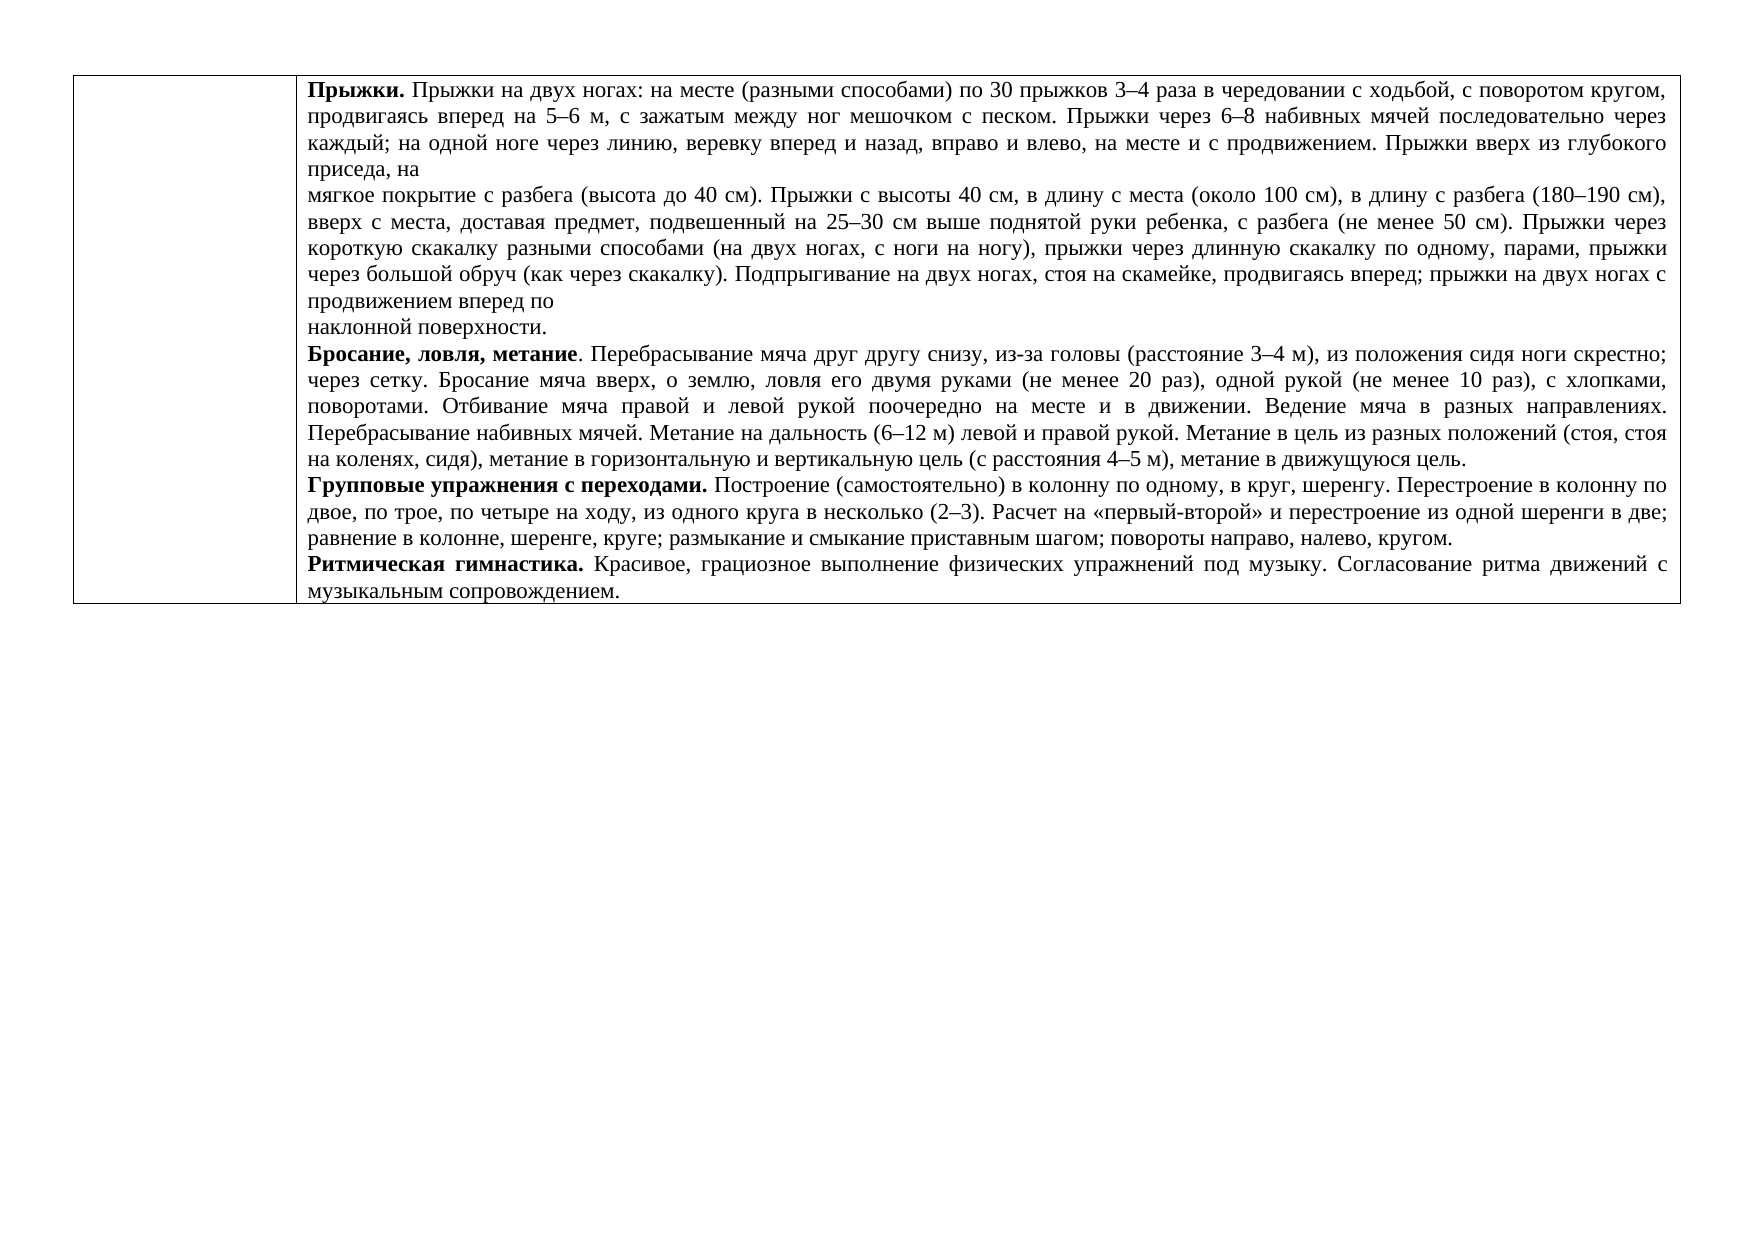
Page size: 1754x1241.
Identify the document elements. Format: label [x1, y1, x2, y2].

table_cell [74, 76, 296, 603]
table_cell [297, 76, 1680, 603]
